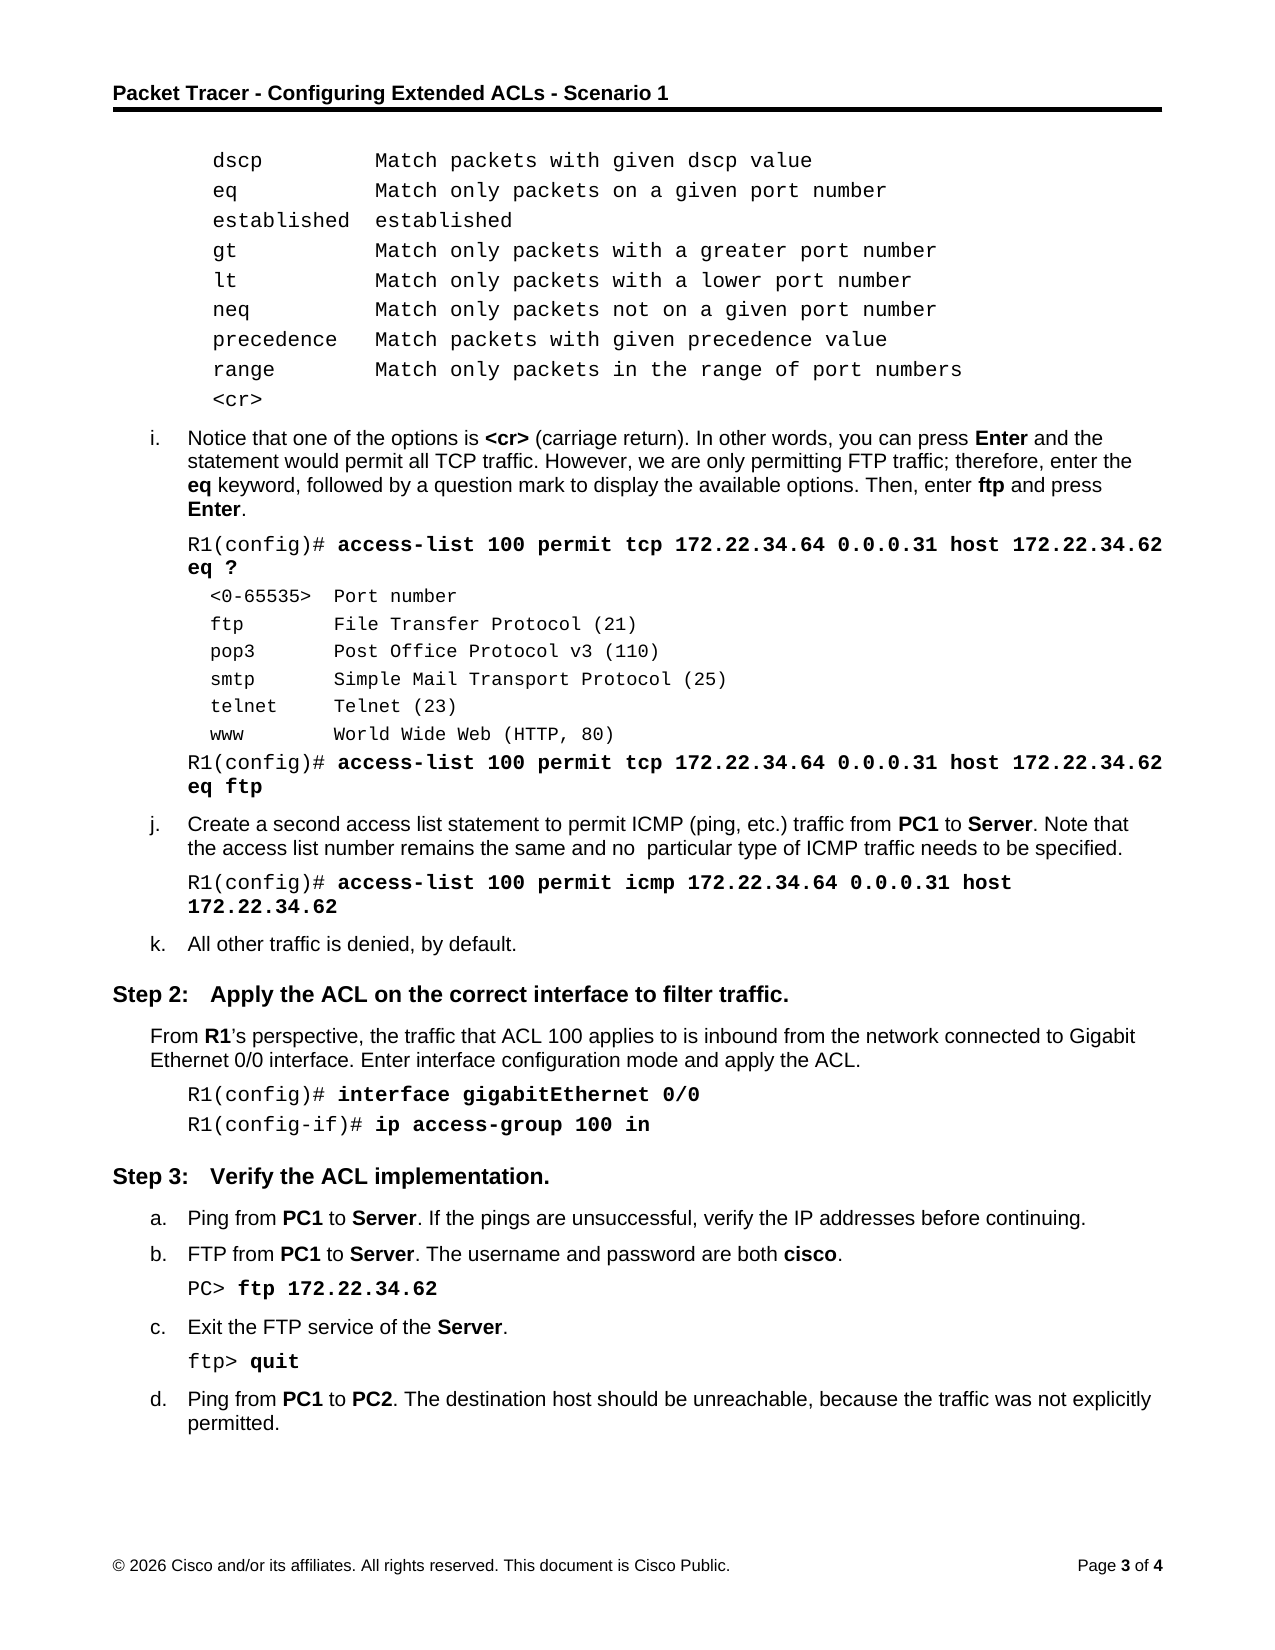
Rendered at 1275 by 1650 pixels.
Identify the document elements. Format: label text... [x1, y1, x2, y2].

text pop3 Post Office Protocol v3 (110) [187, 642, 1162, 663]
text FTP from PC1 to Server. The username and password are both cisco. [150, 1242, 1162, 1266]
text Ping from PC1 to PC2. The destination host should be unreachable, because the traffic was not explicitly permitted. [150, 1387, 1162, 1435]
text Notice that one of the options is <cr> (carriage return). In other words, you can press Enter and the statement would permit all TCP traffic. However, we are only permitting FTP traffic; therefore, enter the eq keyword, followed by a question mark to display the available options. Then, enter ftp and press Enter. [150, 425, 1162, 521]
text Exit the FTP service of the Server. [150, 1314, 1162, 1338]
text smtp Simple Mail Transport Protocol (25) [187, 670, 1162, 691]
text All other traffic is denied, by default. [150, 932, 1162, 956]
text neq Match only packets not on a given port number [187, 299, 1162, 323]
text Ping from PC1 to Server. If the pings are unsuccessful, verify the IP addresses before continuing. [150, 1206, 1162, 1229]
text ftp File Transfer Protocol (21) [187, 615, 1162, 636]
text R1(config)# interface gigabitEthernet 0/0 [187, 1084, 1162, 1108]
text dscp Match packets with given dscp value [187, 150, 1162, 174]
text <0-65535> Port number [187, 587, 1162, 608]
text R1(config)# access-list 100 permit tcp 172.22.34.64 0.0.0.31 host 172.22.34.62 eq ? [187, 534, 1162, 581]
text www World Wide Web (HTTP, 80) [187, 725, 1162, 746]
text From R1’s perspective, the traffic that ACL 100 applies to is inbound from the network connected to Gigabit Ethernet 0/0 interface. Enter interface configuration mode and apply the ACL. [150, 1024, 1162, 1072]
text established established [187, 210, 1162, 233]
text Verify the ACL implementation. [112, 1163, 1162, 1189]
text Apply the ACL on the correct interface to filter traffic. [112, 981, 1162, 1007]
text PC> ftp 172.22.34.62 [187, 1278, 1162, 1302]
text R1(config-if)# ip access-group 100 in [187, 1114, 1162, 1138]
text precedence Match packets with given precedence value [187, 329, 1162, 353]
text R1(config)# access-list 100 permit icmp 172.22.34.64 0.0.0.31 host 172.22.34.62 [187, 872, 1162, 920]
text <cr> [187, 389, 1162, 413]
text range Match only packets in the range of port numbers [187, 359, 1162, 383]
text ftp> quit [187, 1351, 1162, 1375]
text Create a second access list statement to permit ICMP (ping, etc.) traffic from PC1 to Server. Note that the access list number remains the same and no particular type of ICMP traffic needs to be specified. [150, 812, 1162, 860]
text telnet Telnet (23) [187, 697, 1162, 718]
text gt Match only packets with a greater port number [187, 240, 1162, 263]
text R1(config)# access-list 100 permit tcp 172.22.34.64 0.0.0.31 host 172.22.34.62 eq ftp [187, 752, 1162, 799]
text lt Match only packets with a lower port number [187, 269, 1162, 293]
text eq Match only packets on a given port number [187, 180, 1162, 203]
